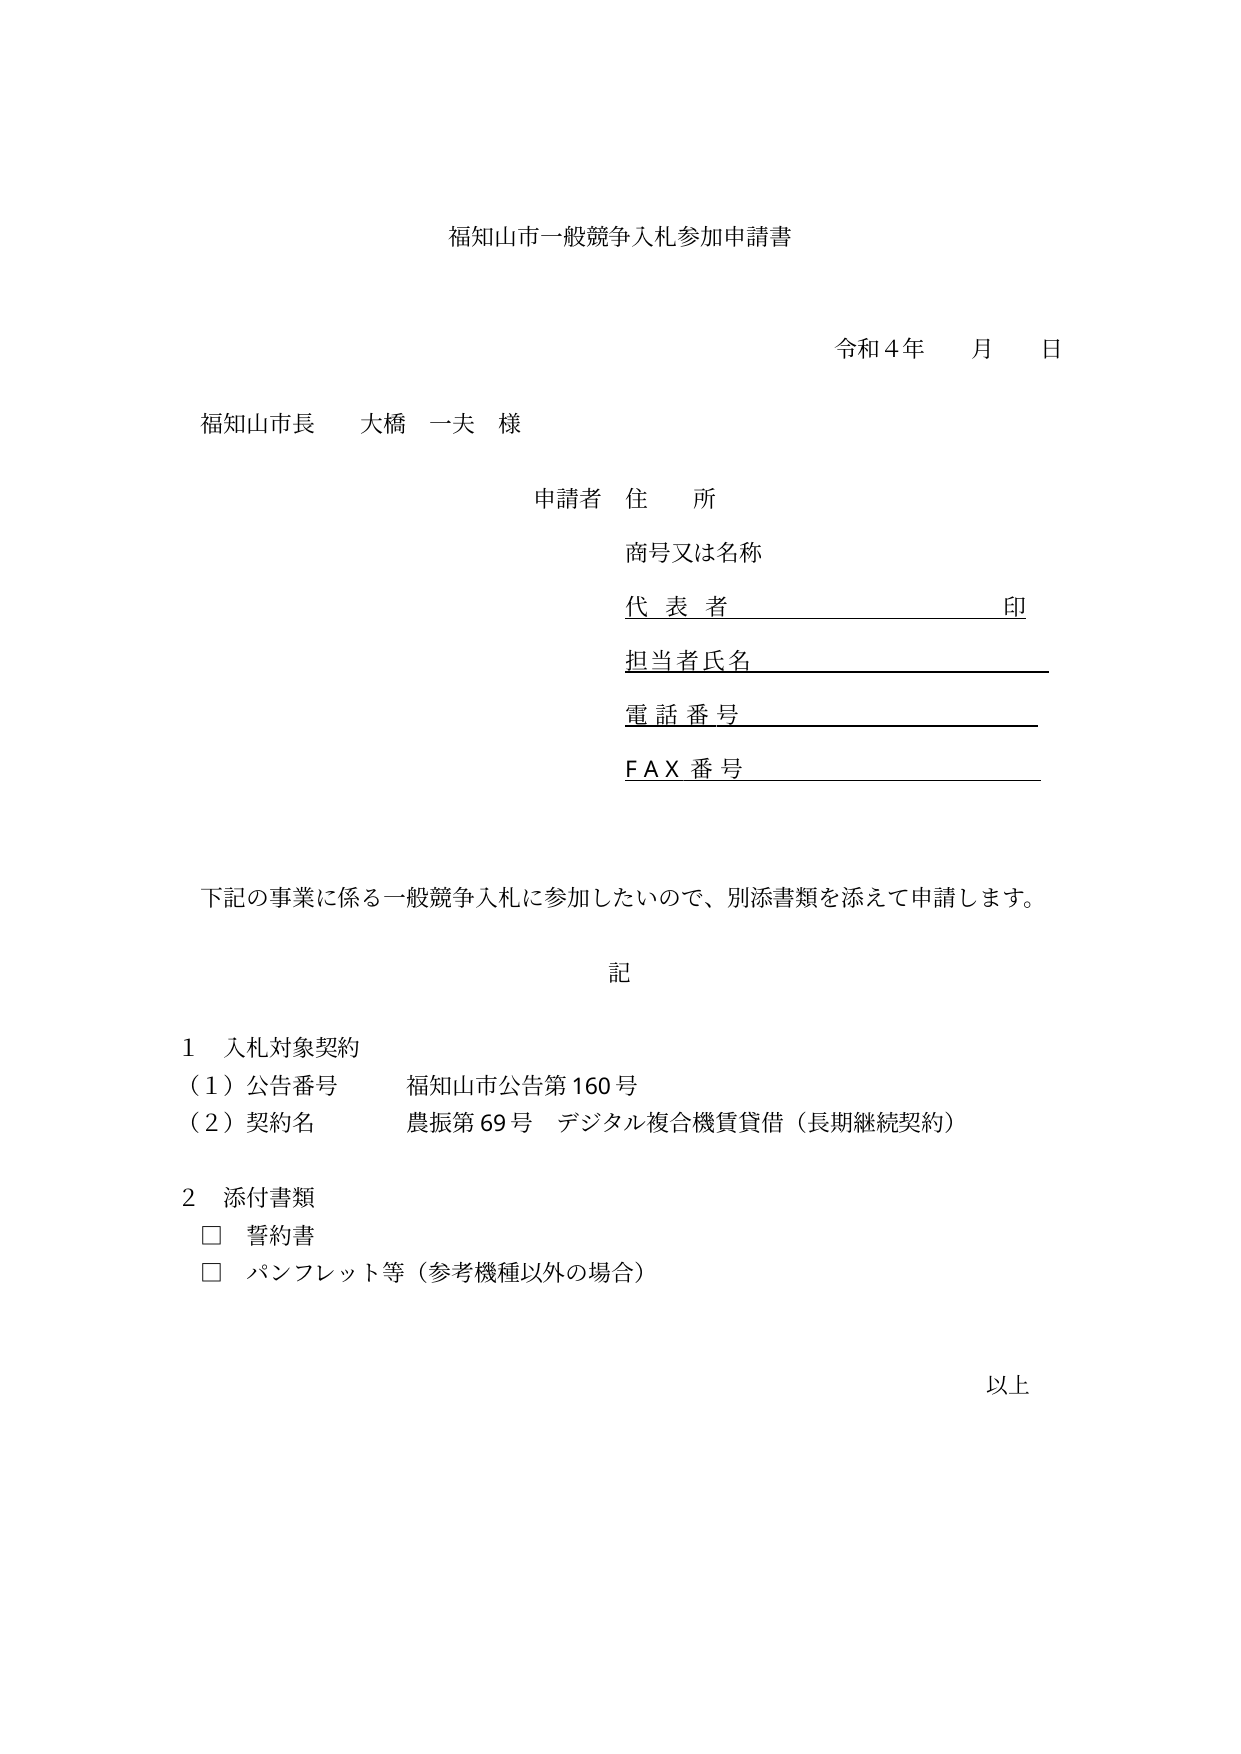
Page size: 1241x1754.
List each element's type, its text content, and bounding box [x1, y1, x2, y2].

text 令和４年 月 日 [177, 329, 1063, 367]
text □ パンフレット等（参考機種以外の場合） [177, 1253, 971, 1291]
text １ 入札対象契約 [177, 1028, 971, 1066]
text （２）契約名 農振第69号 デジタル複合機賃貸借（長期継続契約） [177, 1103, 1063, 1141]
text □ 誓約書 [177, 1216, 971, 1253]
text （１）公告番号 福知山市公告第160号 [177, 1066, 971, 1103]
text 代表者 印 [533, 587, 1063, 625]
text 福知山市一般競争入札参加申請書 [177, 217, 1063, 254]
text 担当者氏名 [533, 641, 1063, 679]
text 申請者 住所 [533, 479, 1063, 517]
text 福知山市長 大橋 一夫 様 [177, 404, 1063, 442]
subtitle 記 [177, 953, 1063, 991]
text ２ 添付書類 [177, 1178, 971, 1216]
text FAX番号 [533, 749, 1063, 787]
text 以上 [177, 1366, 1063, 1403]
text 商号又は名称 [533, 533, 1063, 571]
text 下記の事業に係る一般競争入札に参加したいので、別添書類を添えて申請します。 [177, 878, 1063, 916]
text 電話番号 [533, 695, 1063, 733]
